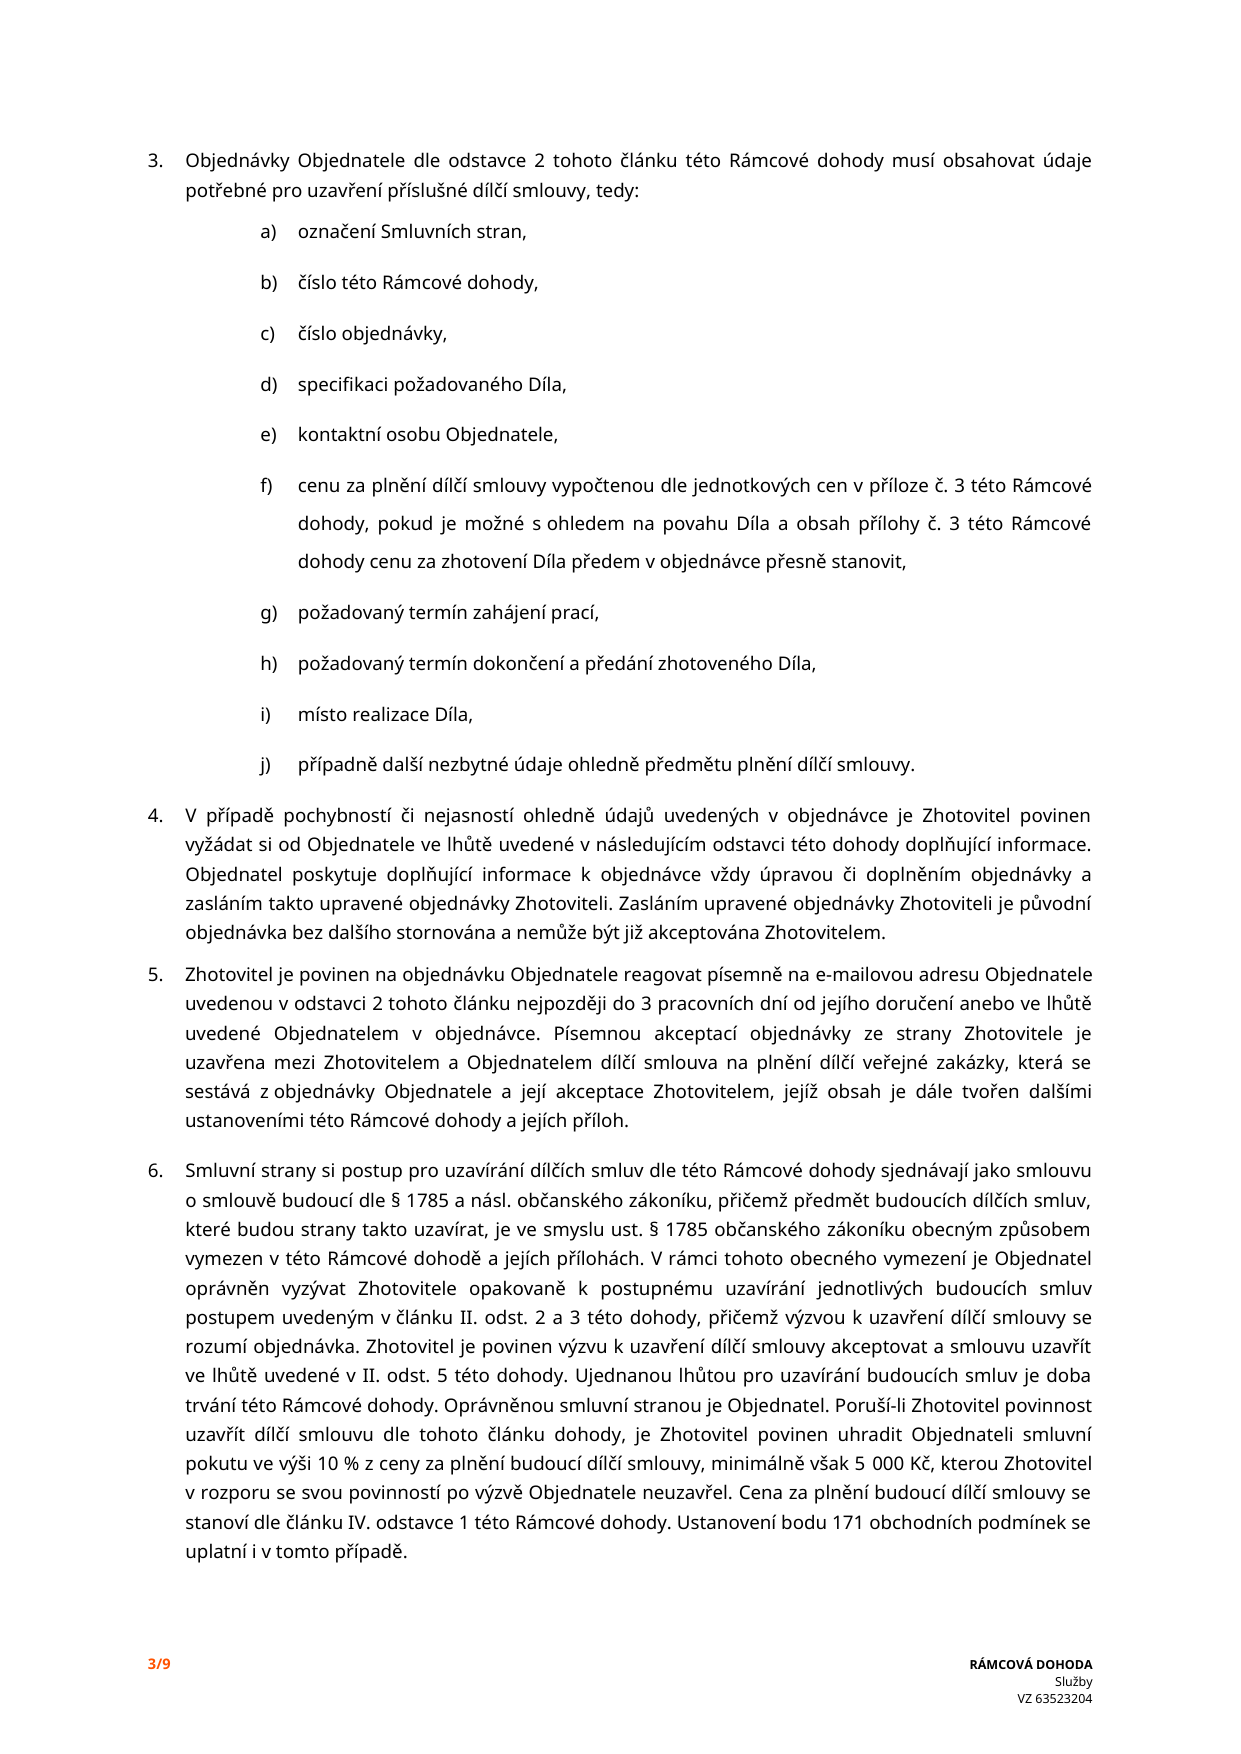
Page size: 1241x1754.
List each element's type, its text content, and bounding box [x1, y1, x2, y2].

list kontaktní osobu Objednatele, [260, 422, 1093, 447]
list číslo této Rámcové dohody, [260, 269, 1093, 295]
list požadovaný termín dokončení a předání zhotoveného Díla, [260, 650, 1093, 676]
list požadovaný termín zahájení prací, [260, 599, 1093, 625]
list Smluvní strany si postup pro uzavírání dílčích smluv dle této Rámcové dohody sjednávají jako smlouvu o smlouvě budoucí dle § 1785 a násl. občanského zákoníku, přičemž předmět budoucích dílčích smluv, které budou strany takto uzavírat, je ve smyslu ust. § 1785 občanského zákoníku obecným způsobem vymezen v této Rámcové dohodě a jejích přílohách. V rámci tohoto obecného vymezení je Objednatel oprávněn vyzývat Zhotovitele opakovaně k postupnému uzavírání jednotlivých budoucích smluv postupem uvedeným v článku II. odst. 2 a 3 této dohody, přičemž výzvou k uzavření dílčí smlouvy se rozumí objednávka. Zhotovitel je povinen výzvu k uzavření dílčí smlouvy akceptovat a smlouvu uzavřít ve lhůtě uvedené v II. odst. 5 této dohody. Ujednanou lhůtou pro uzavírání budoucích smluv je doba trvání této Rámcové dohody. Oprávněnou smluvní stranou je Objednatel. Poruší-li Zhotovitel povinnost uzavřít dílčí smlouvu dle tohoto článku dohody, je Zhotovitel povinen uhradit Objednateli smluvní pokutu ve výši 10 % z ceny za plnění budoucí dílčí smlouvy, minimálně však 5 000 Kč, kterou Zhotovitel v rozporu se svou povinností po výzvě Objednatele neuzavřel. Cena za plnění budoucí dílčí smlouvy se stanoví dle článku IV. odstavce 1 této Rámcové dohody. Ustanovení bodu 171 obchodních podmínek se uplatní i v tomto případě. [148, 1158, 1093, 1564]
text V případě pochybností či nejasností ohledně údajů uvedených v objednávce je Zhotovitel povinen vyžádat si od Objednatele ve lhůtě uvedené v následujícím odstavci této dohody doplňující informace. Objednatel poskytuje doplňující informace k objednávce vždy úpravou či doplněním objednávky a zasláním takto upravené objednávky Zhotoviteli. Zasláním upravené objednávky Zhotoviteli je původní objednávka bez dalšího stornována a nemůže být již akceptována Zhotovitelem. [148, 802, 1093, 945]
list číslo objednávky, [260, 320, 1093, 346]
list cenu za plnění dílčí smlouvy vypočtenou dle jednotkových cen v příloze č. 3 této Rámcové dohody, pokud je možné s ohledem na povahu Díla a obsah přílohy č. 3 této Rámcové dohody cenu za zhotovení Díla předem v objednávce přesně stanovit, [260, 472, 1093, 574]
list Zhotovitel je povinen na objednávku Objednatele reagovat písemně na e-mailovou adresu Objednatele uvedenou v odstavci 2 tohoto článku nejpozději do 3 pracovních dní od jejího doručení anebo ve lhůtě uvedené Objednatelem v objednávce. Písemnou akceptací objednávky ze strany Zhotovitele je uzavřena mezi Zhotovitelem a Objednatelem dílčí smlouva na plnění dílčí veřejné zakázky, která se sestává z objednávky Objednatele a její akceptace Zhotovitelem, jejíž obsah je dále tvořen dalšími ustanoveními této Rámcové dohody a jejích příloh. [148, 961, 1093, 1133]
text Objednávky Objednatele dle odstavce 2 tohoto článku této Rámcové dohody musí obsahovat údaje potřebné pro uzavření příslušné dílčí smlouvy, tedy: [148, 148, 1093, 202]
list specifikaci požadovaného Díla, [260, 371, 1093, 396]
list případně další nezbytné údaje ohledně předmětu plnění dílčí smlouvy. [260, 752, 1093, 777]
list místo realizace Díla, [260, 701, 1093, 726]
list označení Smluvních stran, [260, 219, 1093, 244]
